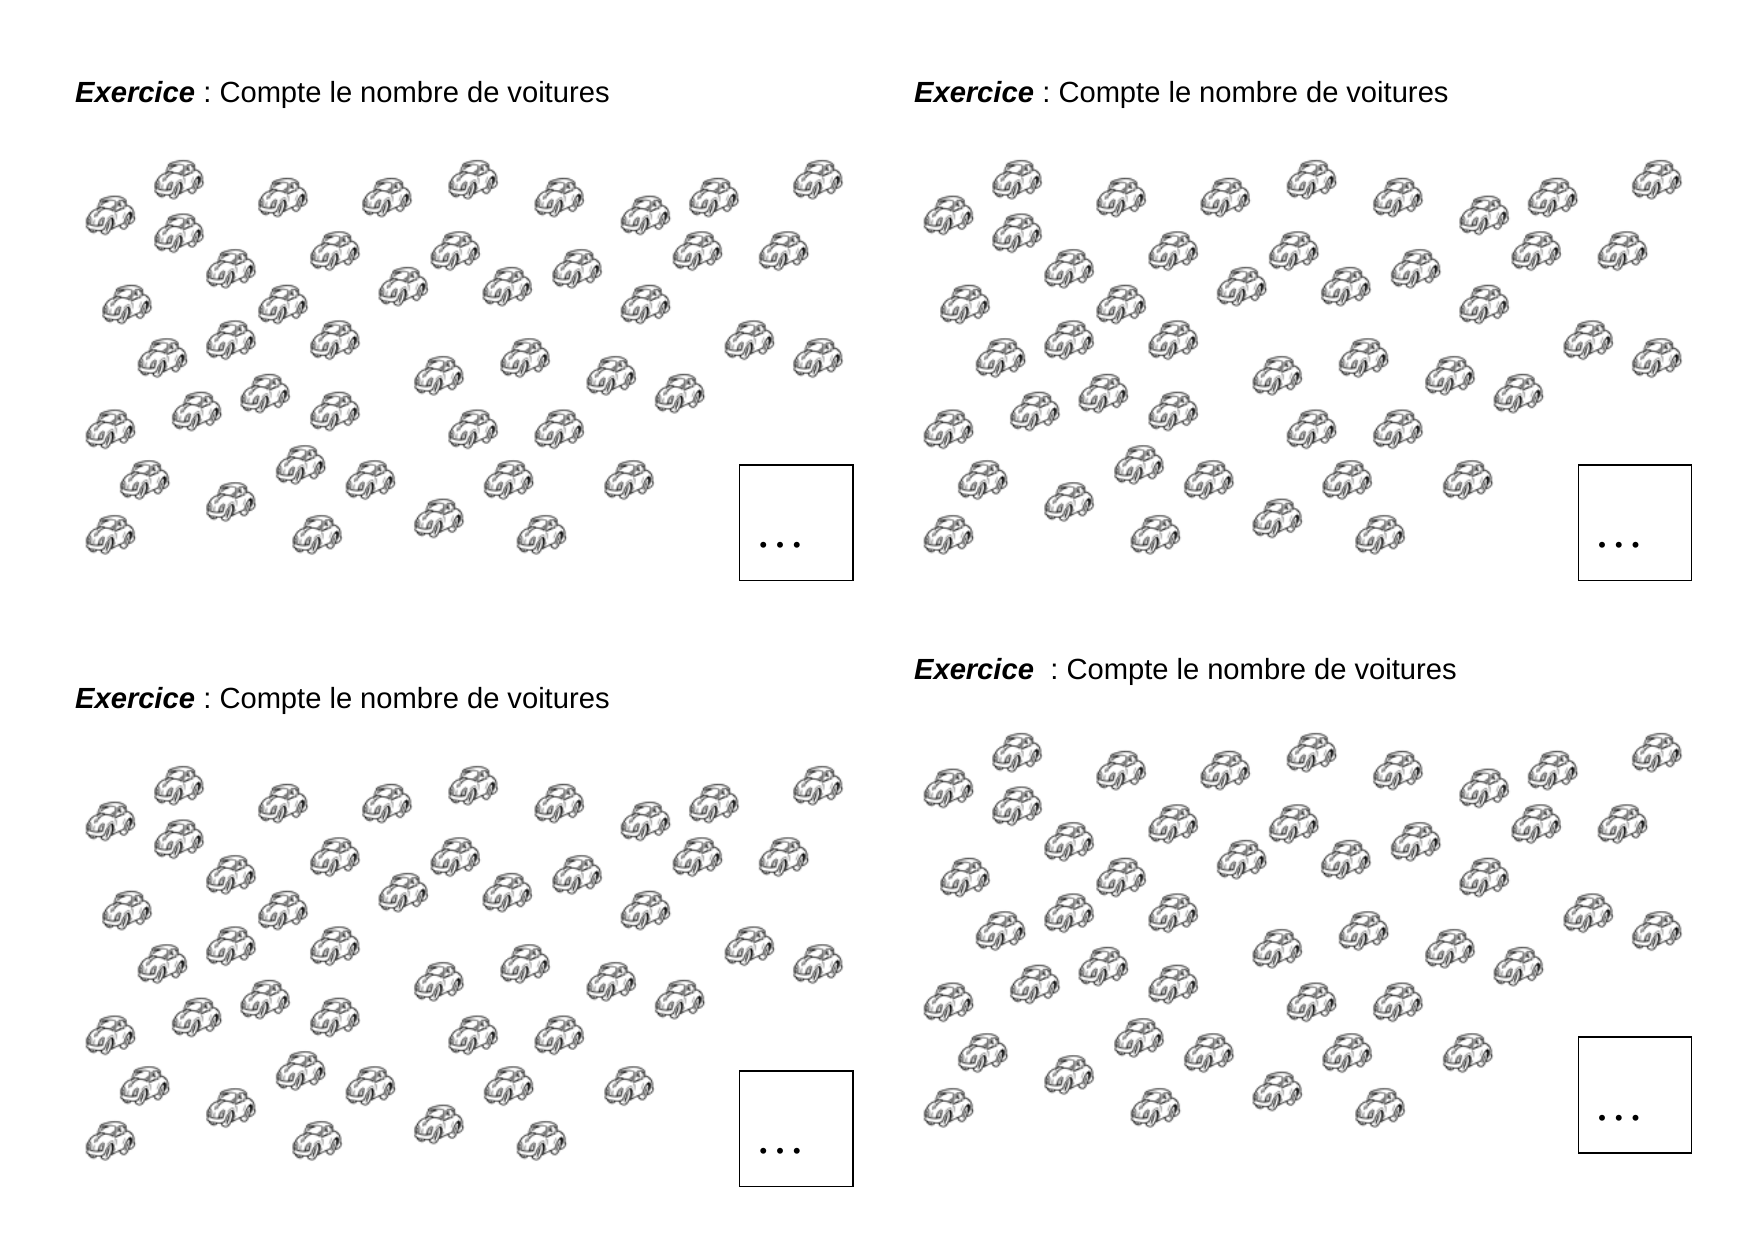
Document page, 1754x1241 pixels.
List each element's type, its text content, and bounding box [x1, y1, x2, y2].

text Exercice : Compte le nombre de voitures [75, 681, 840, 714]
picture [75, 142, 877, 566]
text Exercice : Compte le nombre de voitures [75, 75, 840, 108]
text Exercice : Compte le nombre de voitures [914, 75, 1679, 108]
picture [75, 748, 877, 1172]
text Exercice : Compte le nombre de voitures [914, 652, 1679, 686]
picture [913, 142, 1724, 566]
picture [913, 714, 1724, 1139]
